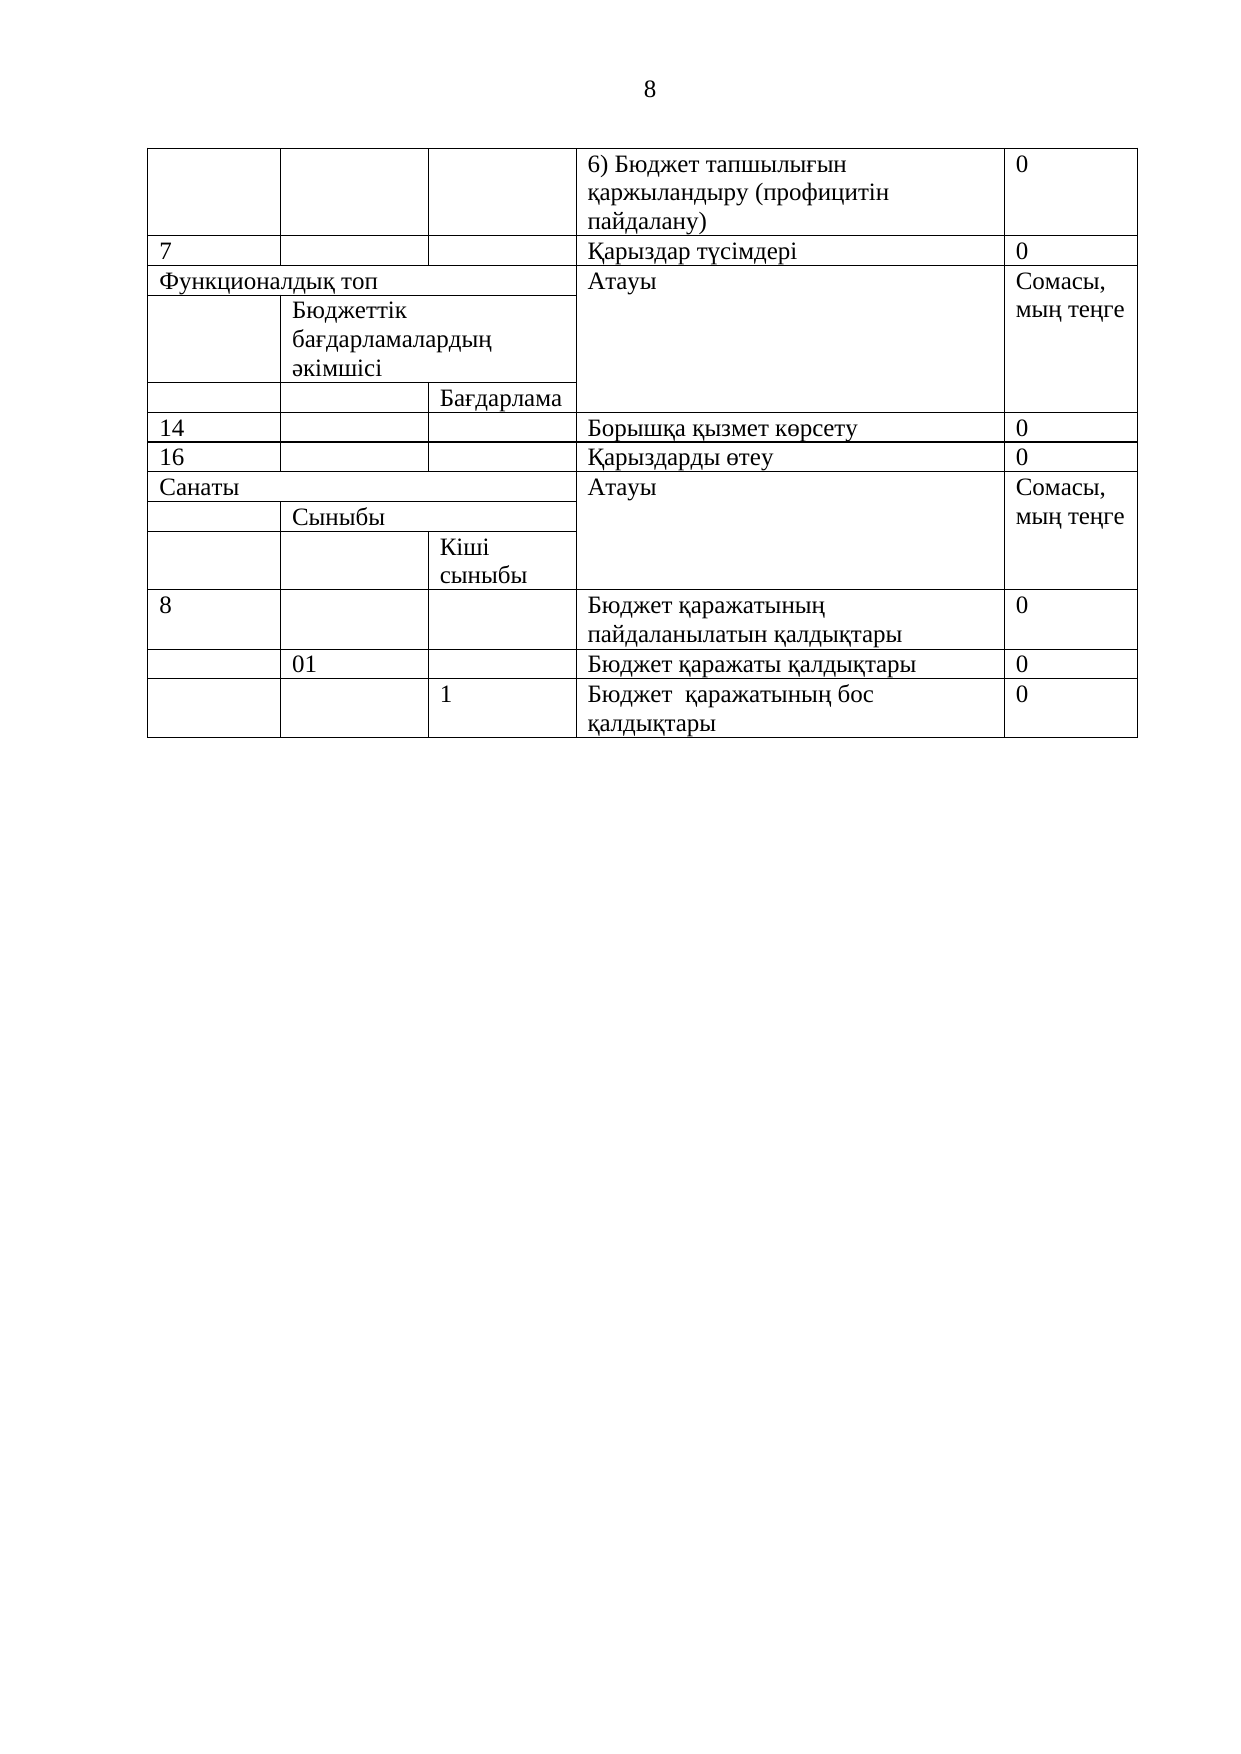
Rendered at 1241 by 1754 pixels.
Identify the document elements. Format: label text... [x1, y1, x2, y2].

table_cell 16 [148, 443, 280, 471]
table_cell Бюджеттік бағдарламалардың әкімшісі [281, 296, 576, 382]
table_cell Бюджет қаражатының бос қалдықтары [577, 679, 1004, 737]
table_cell Сомасы, мың теңге [1005, 266, 1137, 412]
table_cell 0 [1005, 413, 1137, 441]
table_cell 7 [148, 236, 280, 265]
table_cell [281, 679, 428, 737]
table_cell 0 [1005, 236, 1137, 265]
table_cell 6) Бюджет тапшылығын қаржыландыру (профицитін пайдалану) [577, 149, 1004, 235]
table_cell Сыныбы [281, 502, 576, 531]
table_cell 0 [1005, 149, 1137, 235]
table_cell [281, 590, 428, 648]
table_cell 0 [1005, 679, 1137, 737]
table_cell 0 [1005, 443, 1137, 471]
table_cell [429, 149, 576, 235]
table_cell Санаты [148, 472, 576, 501]
table_cell Бюджет қаражатының пайдаланылатын қалдықтары [577, 590, 1004, 648]
table_cell [429, 413, 576, 441]
table_cell [148, 650, 280, 678]
table_cell Бюджет қаражаты қалдықтары [577, 650, 1004, 678]
table_cell [281, 532, 428, 589]
table_cell 0 [1005, 650, 1137, 678]
table_cell Қарыздар түсімдері [577, 236, 1004, 265]
table_cell Функционалдық топ [148, 266, 576, 294]
table_cell [429, 443, 576, 471]
table_cell [148, 296, 280, 382]
table_cell Бағдарлама [429, 383, 576, 412]
table_cell [148, 149, 280, 235]
table_cell 0 [1005, 590, 1137, 648]
table_cell [148, 383, 280, 412]
table_cell 14 [148, 413, 280, 441]
table_cell Сомасы, мың теңге [1005, 472, 1137, 589]
table_cell [281, 413, 428, 441]
table_cell [148, 679, 280, 737]
table_cell [281, 149, 428, 235]
table_cell Борышқа қызмет көрсету [577, 413, 1004, 441]
table_cell 1 [429, 679, 576, 737]
table_cell [429, 236, 576, 265]
table_cell [281, 236, 428, 265]
table_cell [148, 532, 280, 589]
table_cell [429, 590, 576, 648]
table_cell Кіші сыныбы [429, 532, 576, 589]
table_cell 8 [148, 590, 280, 648]
table_cell Атауы [577, 472, 1004, 589]
table_cell 01 [281, 650, 428, 678]
table_cell [281, 383, 428, 412]
table_cell [429, 650, 576, 678]
table_cell [148, 502, 280, 531]
table_cell Қарыздарды өтеу [577, 443, 1004, 471]
table_cell [281, 443, 428, 471]
table_cell Атауы [577, 266, 1004, 412]
